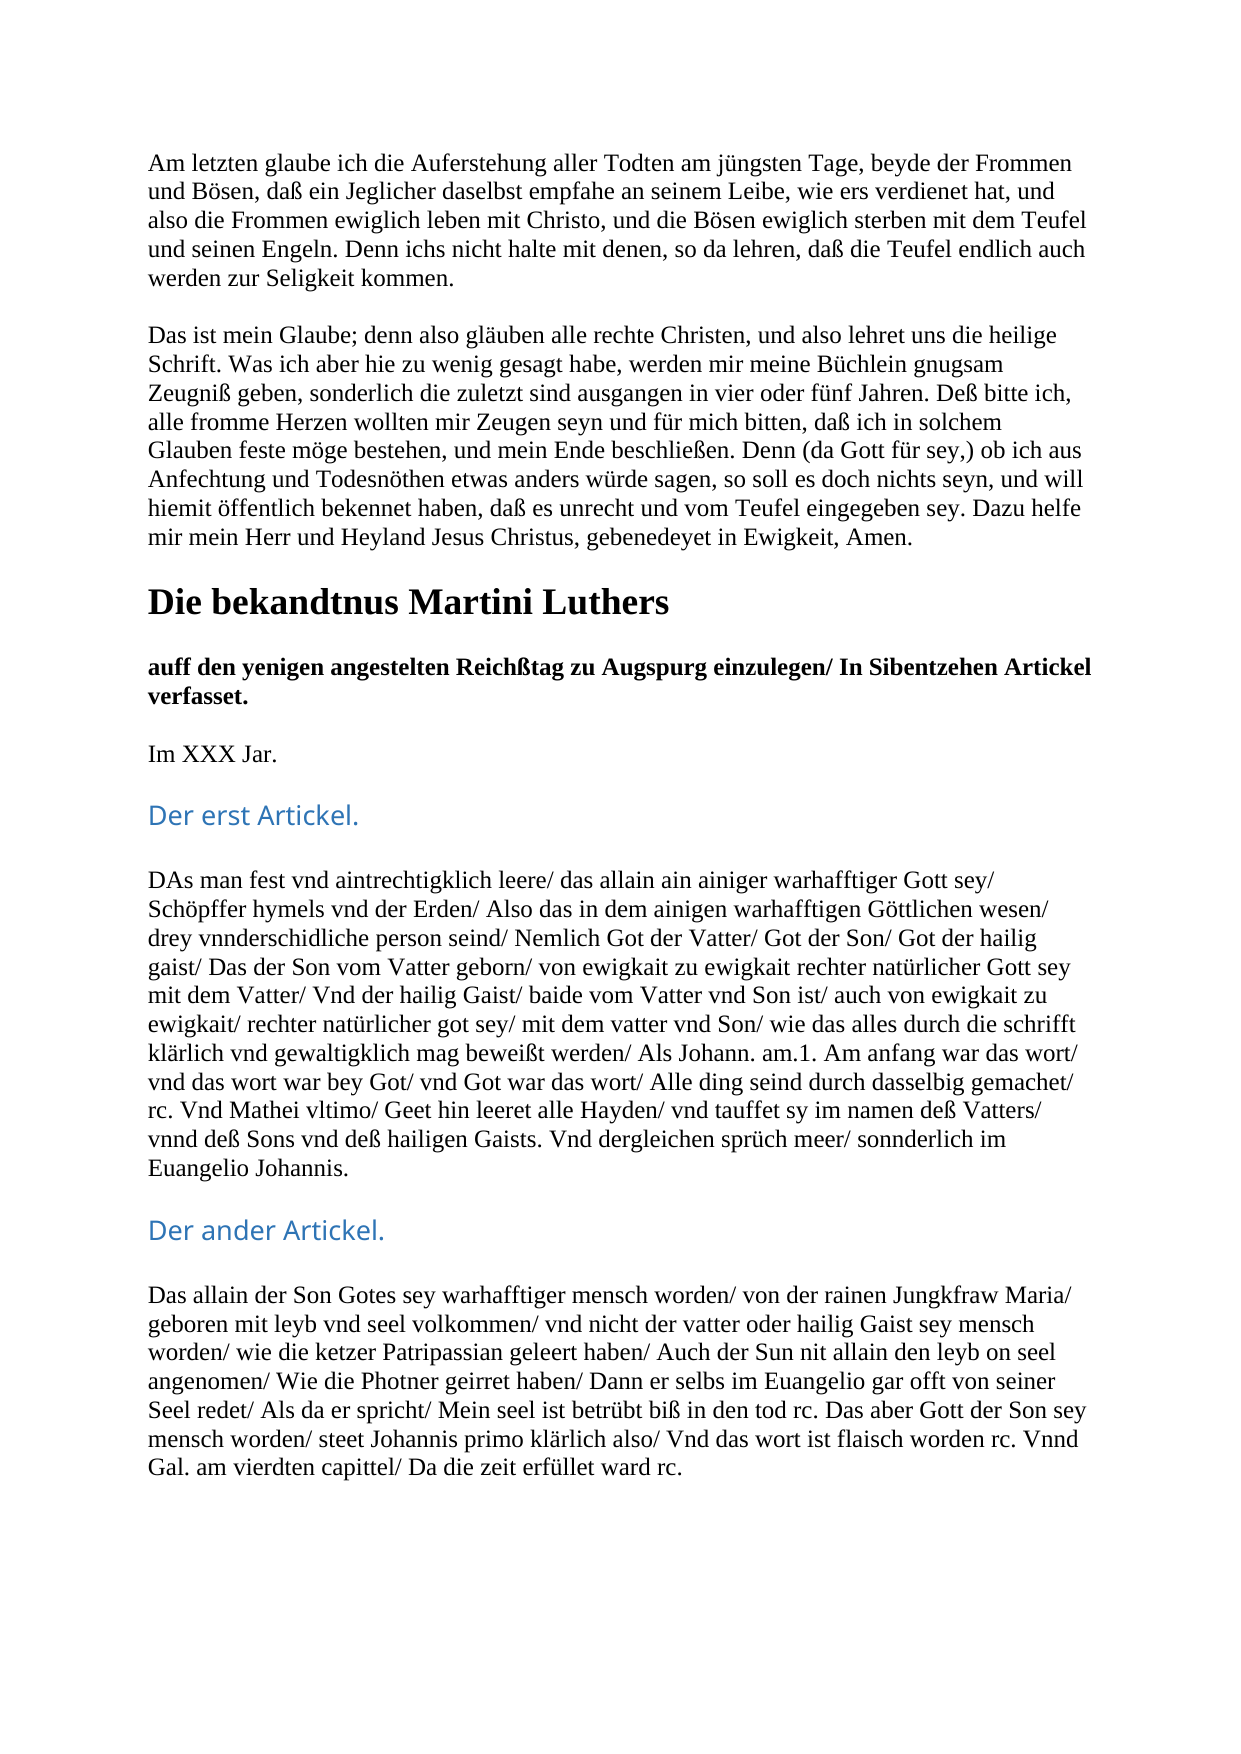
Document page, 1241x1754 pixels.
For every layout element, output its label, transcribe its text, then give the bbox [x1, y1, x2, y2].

text Im XXX Jar. [148, 739, 1093, 767]
text Das ist mein Glaube; denn also gläuben alle rechte Christen, und also lehret uns die heilige Schrift. Was ich aber hie zu wenig gesagt habe, werden mir meine Büchlein gnugsam Zeugniß geben, sonderlich die zuletzt sind ausgangen in vier oder fünf Jahren. Deß bitte ich, alle fromme Herzen wollten mir Zeugen seyn und für mich bitten, daß ich in solchem Glauben feste möge bestehen, und mein Ende beschließen. Denn (da Gott für sey,) ob ich aus Anfechtung und Todesnöthen etwas anders würde sagen, so soll es doch nichts seyn, und will hiemit öffentlich bekennet haben, daß es unrecht und vom Teufel eingegeben sey. Dazu helfe mir mein Herr und Heyland Jesus Christus, gebenedeyet in Ewigkeit, Amen. [148, 321, 1093, 551]
text DAs man fest vnd aintrechtigklich leere/ das allain ain ainiger warhafftiger Gott sey/ Schöpffer hymels vnd der Erden/ Also das in dem ainigen warhafftigen Göttlichen wesen/ drey vnnderschidliche person seind/ Nemlich Got der Vatter/ Got der Son/ Got der hailig gaist/ Das der Son vom Vatter geborn/ von ewigkait zu ewigkait rechter natürlicher Gott sey mit dem Vatter/ Vnd der hailig Gaist/ baide vom Vatter vnd Son ist/ auch von ewigkait zu ewigkait/ rechter natürlicher got sey/ mit dem vatter vnd Son/ wie das alles durch die schrifft klärlich vnd gewaltigklich mag beweißt werden/ Als Johann. am.1. Am anfang war das wort/ vnd das wort war bey Got/ vnd Got war das wort/ Alle ding seind durch dasselbig gemachet/ rc. Vnd Mathei vltimo/ Geet hin leeret alle Hayden/ vnd tauffet sy im namen deß Vatters/ vnnd deß Sons vnd deß hailigen Gaists. Vnd dergleichen sprüch meer/ sonnderlich im Euangelio Johannis. [148, 866, 1093, 1182]
subtitle Der ander Artickel. [148, 1211, 1093, 1248]
text Das allain der Son Gotes sey warhafftiger mensch worden/ von der rainen Jungkfraw Maria/ geboren mit leyb vnd seel volkommen/ vnd nicht der vatter oder hailig Gaist sey mensch worden/ wie die ketzer Patripassian geleert haben/ Auch der Sun nit allain den leyb on seel angenomen/ Wie die Photner geirret haben/ Dann er selbs im Euangelio gar offt von seiner Seel redet/ Als da er spricht/ Mein seel ist betrübt biß in den tod rc. Das aber Gott der Son sey mensch worden/ steet Johannis primo klärlich also/ Vnd das wort ist flaisch worden rc. Vnnd Gal. am vierdten capittel/ Da die zeit erfüllet ward rc. [148, 1280, 1093, 1481]
subtitle Der erst Artickel. [148, 797, 1093, 833]
text auff den yenigen angestelten Reichßtag zu Augspurg einzulegen/ In Sibentzehen Artickel verfasset. [148, 652, 1093, 709]
text Am letzten glaube ich die Auferstehung aller Todten am jüngsten Tage, beyde der Frommen und Bösen, daß ein Jeglicher daselbst empfahe an seinem Leibe, wie ers verdienet hat, und also die Frommen ewiglich leben mit Christo, und die Bösen ewiglich sterben mit dem Teufel und seinen Engeln. Denn ichs nicht halte mit denen, so da lehren, daß die Teufel endlich auch werden zur Seligkeit kommen. [148, 148, 1093, 291]
subtitle Die bekandtnus Martini Luthers [148, 580, 1093, 623]
